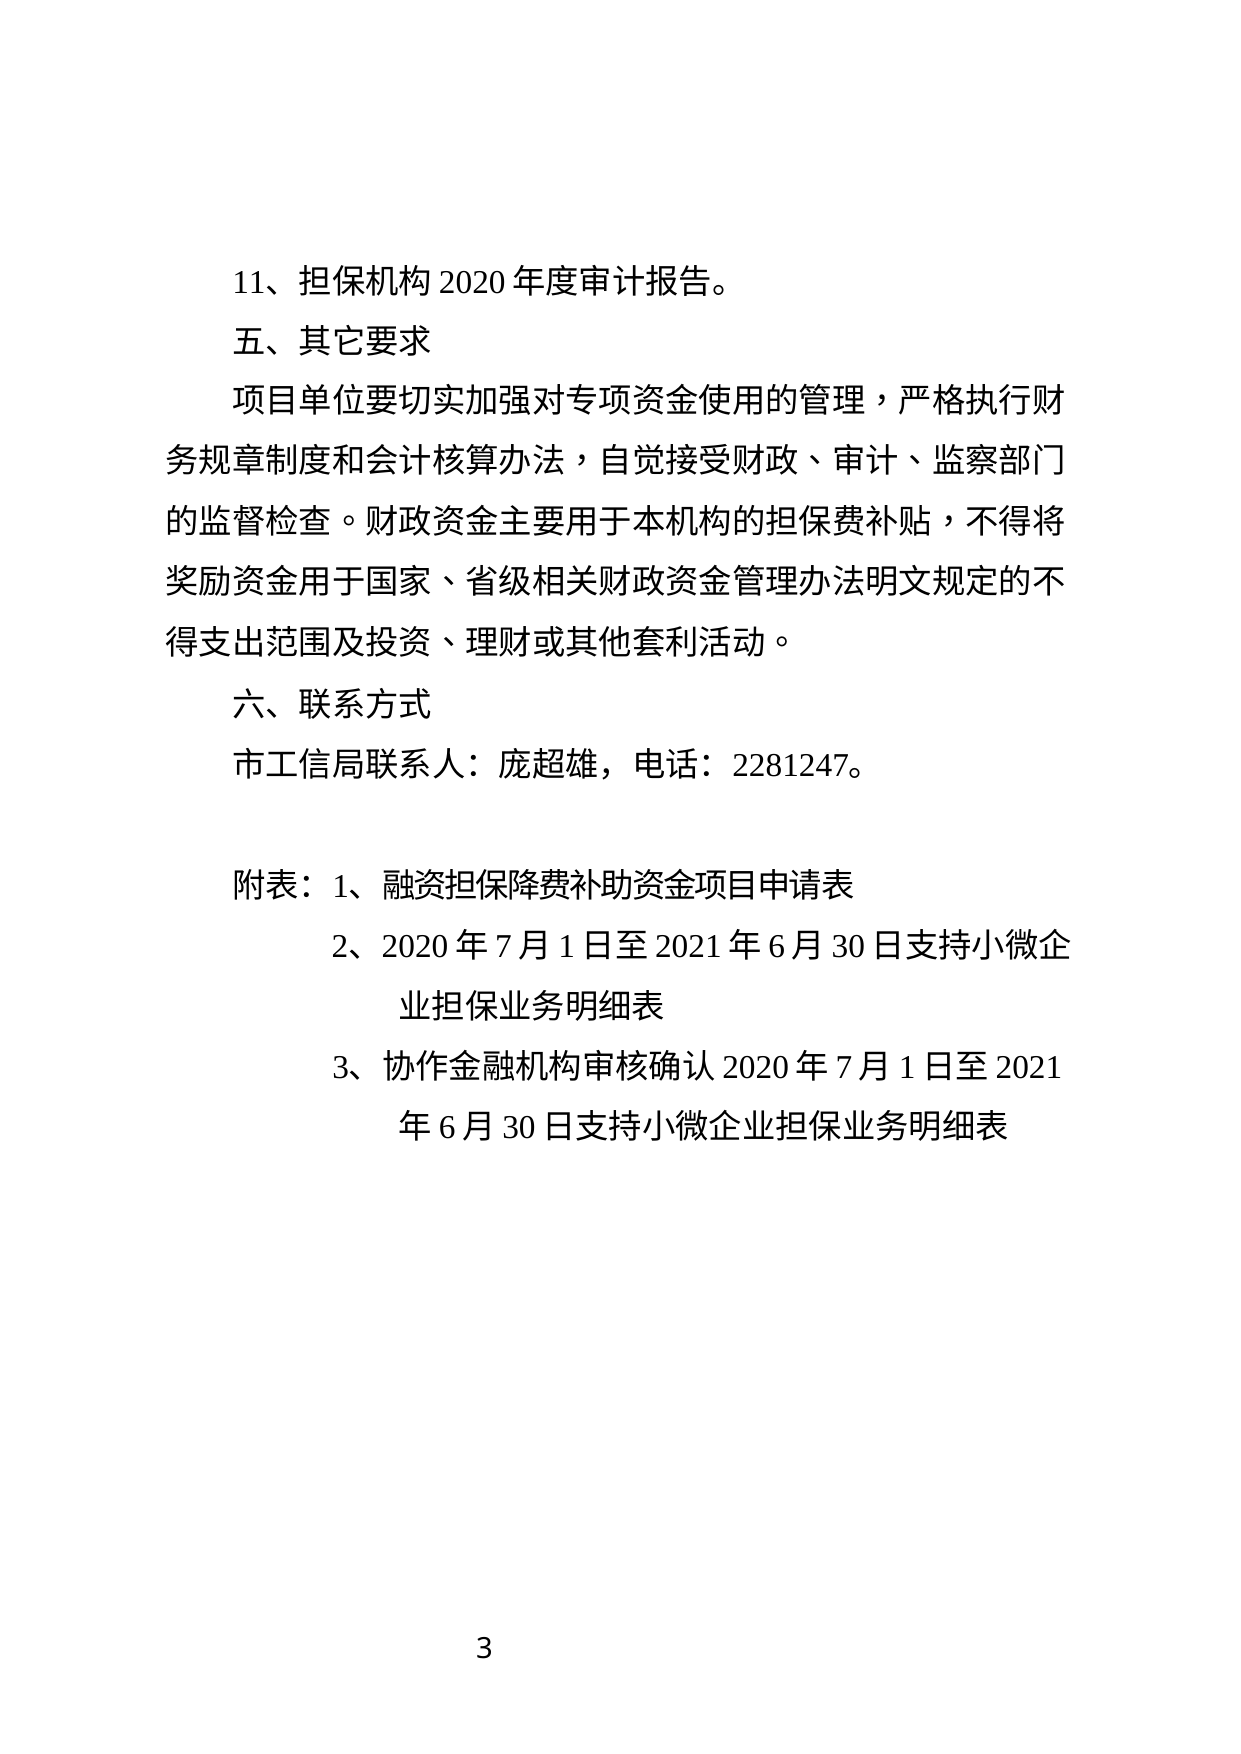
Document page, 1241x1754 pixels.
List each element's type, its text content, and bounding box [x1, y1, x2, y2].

text 附表：1、融资担保降费补助资金项目申请表 [165, 853, 1087, 913]
text 3、协作金融机构审核确认2020年7月1日至2021年6月30日支持小微企业担保业务明细表 [165, 1034, 1087, 1155]
text 项目单位要切实加强对专项资金使用的管理，严格执行财务规章制度和会计核算办法，自觉接受财政、审计、监察部门的监督检查。财政资金主要用于本机构的担保费补贴，不得将奖励资金用于国家、省级相关财政资金管理办法明文规定的不得支出范围及投资、理财或其他套利活动。 [165, 369, 1087, 671]
text 六、联系方式 [165, 671, 1087, 732]
text 11、担保机构2020年度审计报告。 [165, 248, 1087, 309]
text 市工信局联系人：庞超雄，电话：2281247。 [165, 732, 1087, 792]
text 2、2020年7月1日至2021年6月30日支持小微企业担保业务明细表 [331, 913, 1087, 1034]
text 五、其它要求 [165, 309, 1087, 369]
